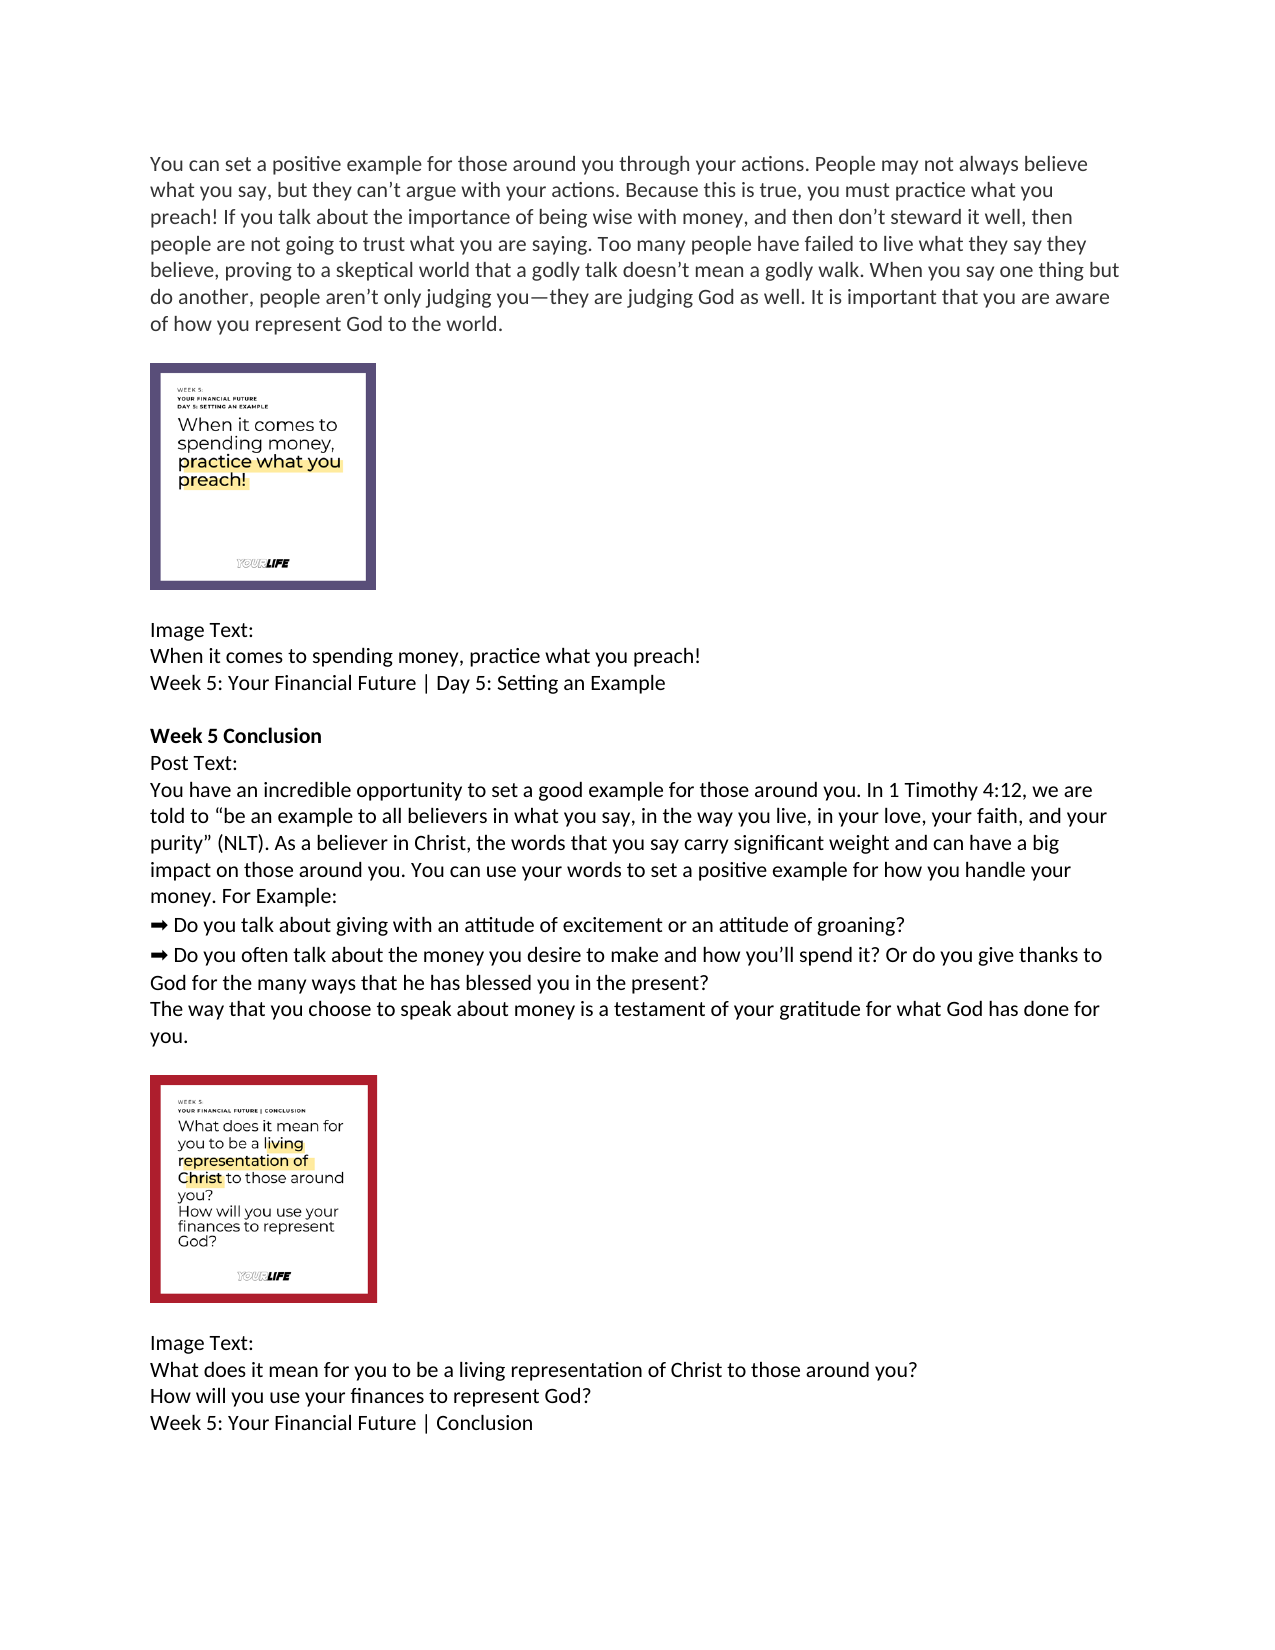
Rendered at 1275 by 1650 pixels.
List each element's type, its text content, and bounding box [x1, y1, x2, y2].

picture [150, 363, 376, 590]
text The way that you choose to speak about money is a testament of your gratitude for what God has done for you. [150, 995, 1125, 1049]
text When it comes to spending money, practice what you preach! [150, 642, 1125, 669]
text Week 5 Conclusion [150, 722, 1125, 749]
text ➡️ Do you often talk about the money you desire to make and how you’ll spend it? Or do you give thanks to God for the many ways that he has blessed you in the present? [150, 939, 1125, 995]
text Post Text: [150, 749, 1125, 776]
text You can set a positive example for those around you through your actions. People may not always believe what you say, but they can’t argue with your actions. Because this is true, you must practice what you preach! If you talk about the importance of being wise with money, and then don’t steward it well, then people are not going to trust what you are saying. Too many people have failed to live what they say they believe, proving to a skeptical world that a godly talk doesn’t mean a godly walk. When you say one thing but do another, people aren’t only judging you—they are judging God as well. It is important that you are aware of how you represent God to the world. [150, 150, 1125, 337]
text What does it mean for you to be a living representation of Christ to those around you? [150, 1356, 1125, 1382]
text Week 5: Your Financial Future | Conclusion [150, 1409, 1125, 1436]
text Image Text: [150, 616, 1125, 642]
picture [150, 1075, 378, 1303]
text How will you use your finances to represent God? [150, 1382, 1125, 1409]
text You have an incredible opportunity to set a good example for those around you. In 1 Timothy 4:12, we are told to “be an example to all believers in what you say, in the way you live, in your love, your faith, and your purity” (NLT). As a believer in Christ, the words that you say carry significant weight and can have a big impact on those around you. You can use your words to set a positive example for how you handle your money. For Example: [150, 776, 1125, 909]
text ➡️ Do you talk about giving with an attitude of excitement or an attitude of groaning? [150, 909, 1125, 939]
text Week 5: Your Financial Future | Day 5: Setting an Example [150, 669, 1125, 696]
text Image Text: [150, 1329, 1125, 1356]
